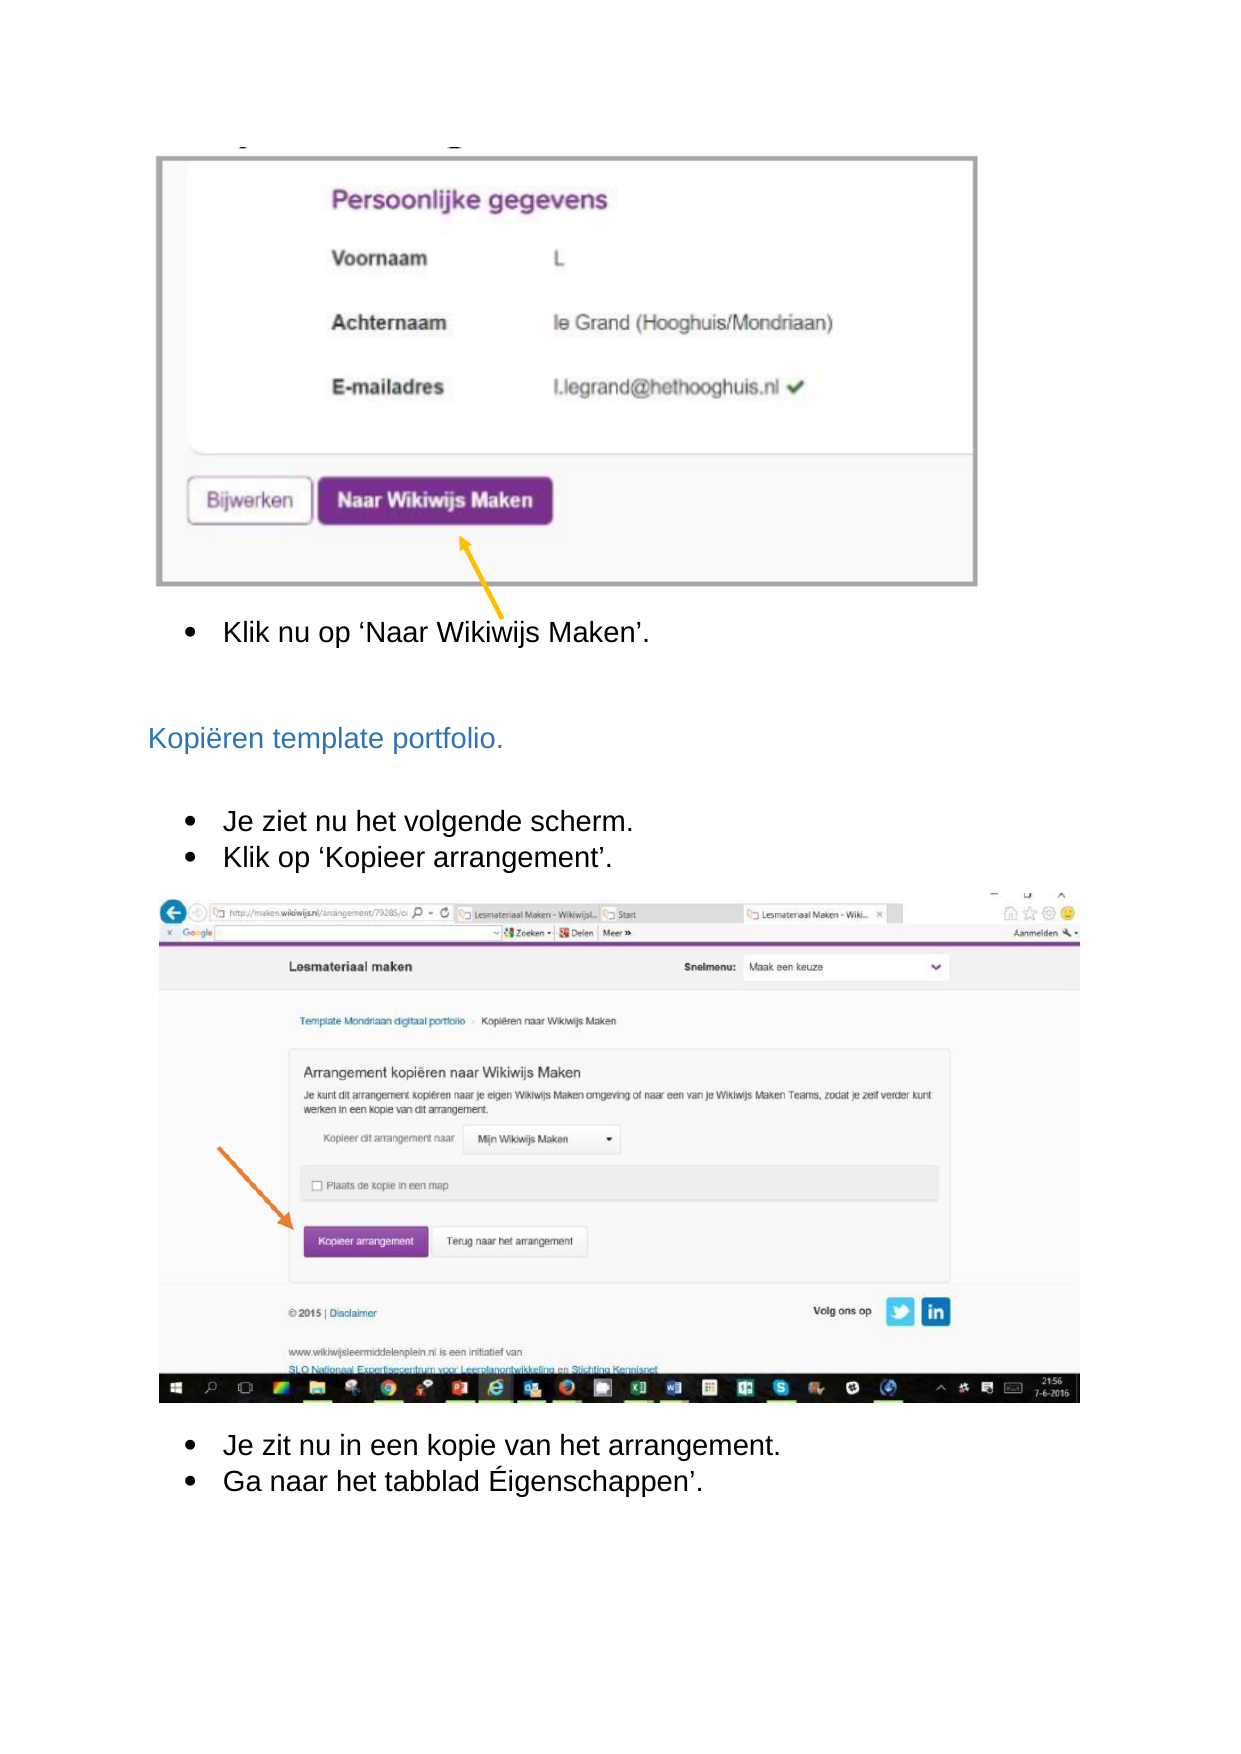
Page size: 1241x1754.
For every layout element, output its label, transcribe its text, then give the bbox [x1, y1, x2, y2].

picture [147, 147, 992, 596]
list Klik nu op ‘Naar Wikiwijs Maken’. [185, 615, 1093, 649]
picture [147, 893, 1093, 1410]
list Je ziet nu het volgende scherm. [185, 804, 1093, 837]
list Je zit nu in een kopie van het arrangement. [185, 1428, 1093, 1462]
subtitle Kopiëren template portfolio. [148, 721, 1093, 754]
list Ga naar het tabblad Éigenschappen’. [185, 1464, 1093, 1498]
list Klik op ‘Kopieer arrangement’. [185, 840, 1093, 874]
